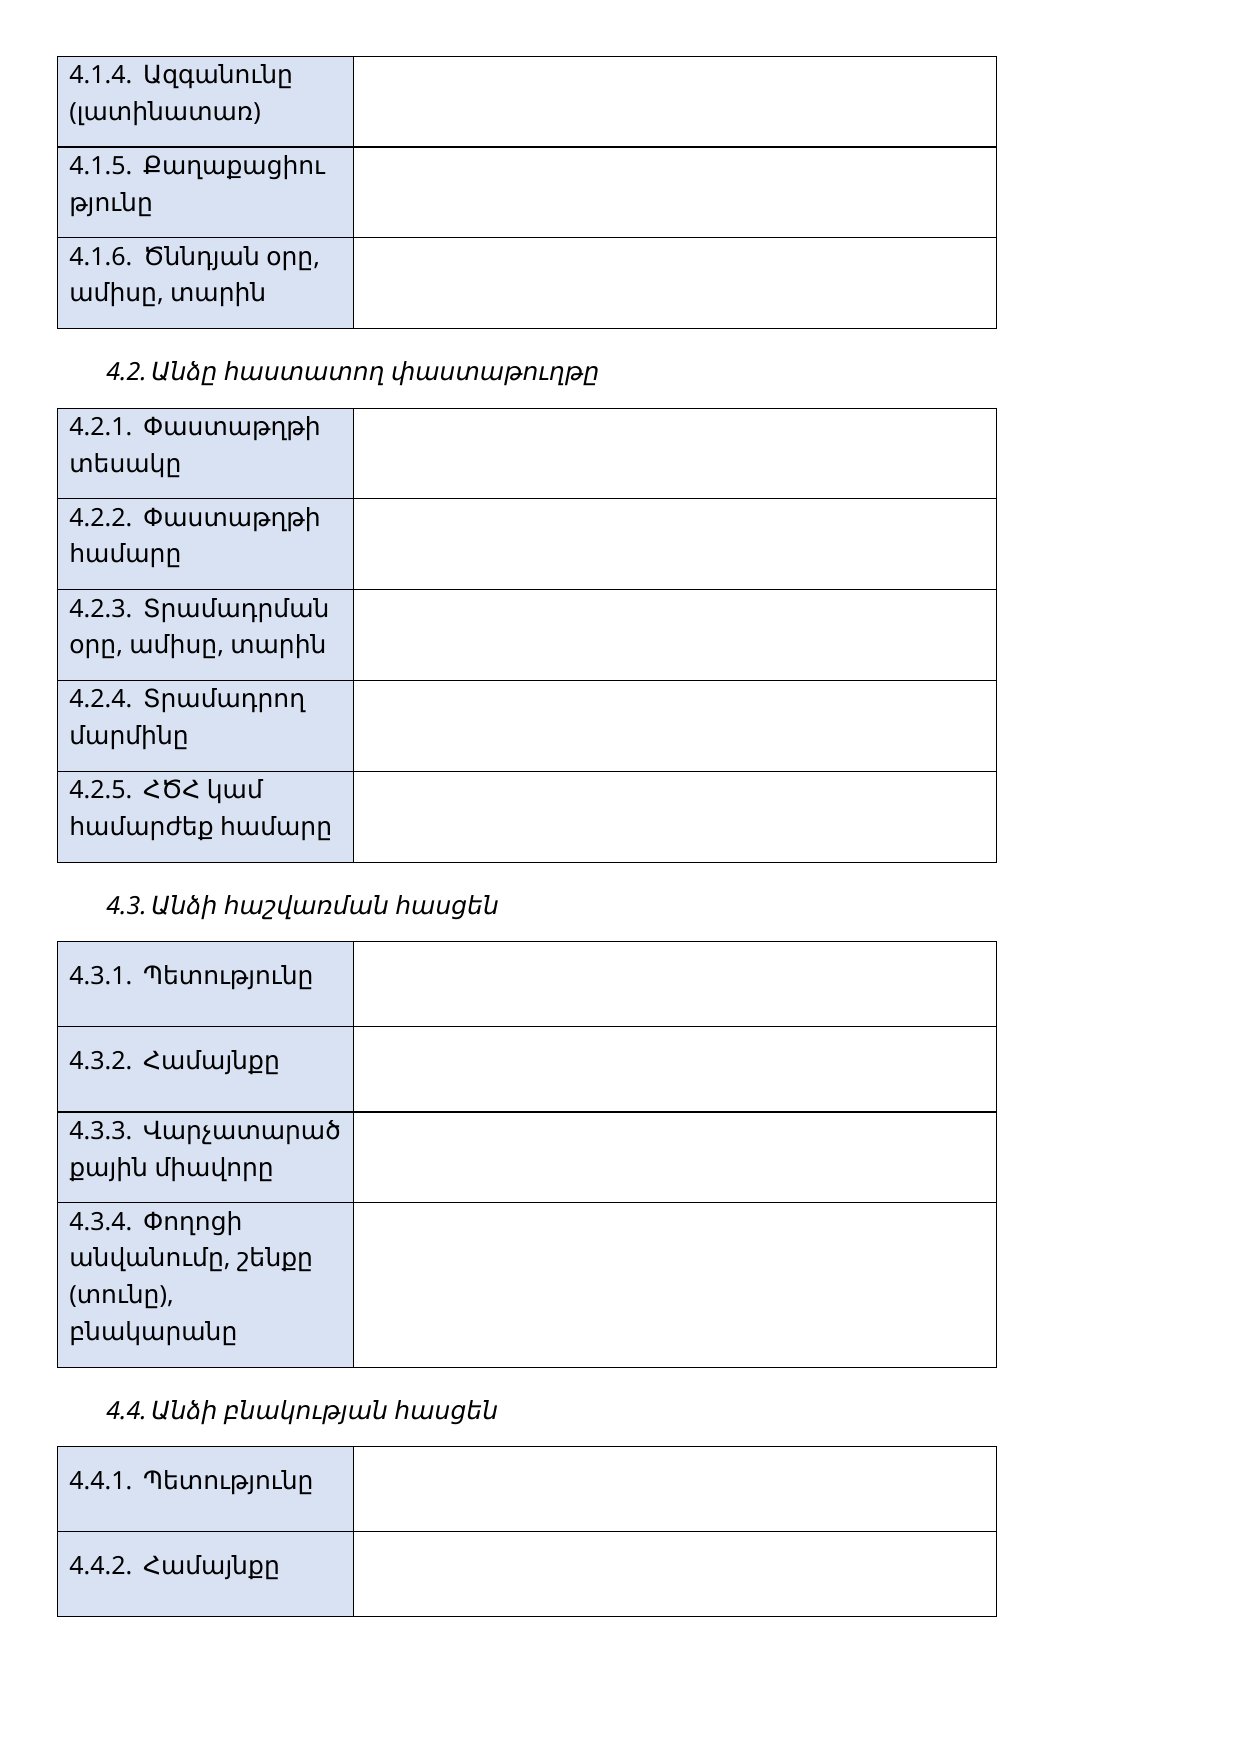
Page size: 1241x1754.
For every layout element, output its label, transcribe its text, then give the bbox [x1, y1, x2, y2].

table_cell Համայնքը [58, 1532, 353, 1616]
table_cell [354, 590, 996, 680]
table_cell Քաղաքացիությունը [58, 148, 353, 237]
table_cell [354, 499, 996, 589]
table_cell Ծննդյան օրը, ամիսը, տարին [58, 238, 353, 328]
table_cell Փաստաթղթի համարը [58, 499, 353, 589]
list Անձը հաստատող փաստաթուղթը [106, 354, 1121, 388]
table_cell [354, 57, 996, 146]
table_header Պետությունը [58, 942, 353, 1026]
table_header [354, 409, 996, 498]
table_header [354, 1447, 996, 1531]
table_cell Վարչատարածքային միավորը [58, 1113, 353, 1202]
table_cell [354, 772, 996, 862]
table_cell [354, 1532, 996, 1616]
table_header Պետությունը [58, 1447, 353, 1531]
table_cell Ազգանունը (լատինատառ) [58, 57, 353, 146]
table_cell [354, 1113, 996, 1202]
table_cell [354, 1203, 996, 1367]
table_cell [354, 148, 996, 237]
table_cell Տրամադրող մարմինը [58, 681, 353, 771]
table_header Փաստաթղթի տեսակը [58, 409, 353, 498]
list Անձի հաշվառման հասցեն [106, 888, 1121, 922]
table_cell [58, 1203, 353, 1367]
table_cell Տրամադրման օրը, ամիսը, տարին [58, 590, 353, 680]
list Անձի բնակության հասցեն [106, 1393, 1121, 1427]
table_cell Համայնքը [58, 1027, 353, 1111]
table_header [354, 942, 996, 1026]
table_cell [354, 681, 996, 771]
table_cell [354, 1027, 996, 1111]
table_cell [354, 238, 996, 328]
table_cell ՀԾՀ կամ համարժեք համարը [58, 772, 353, 862]
